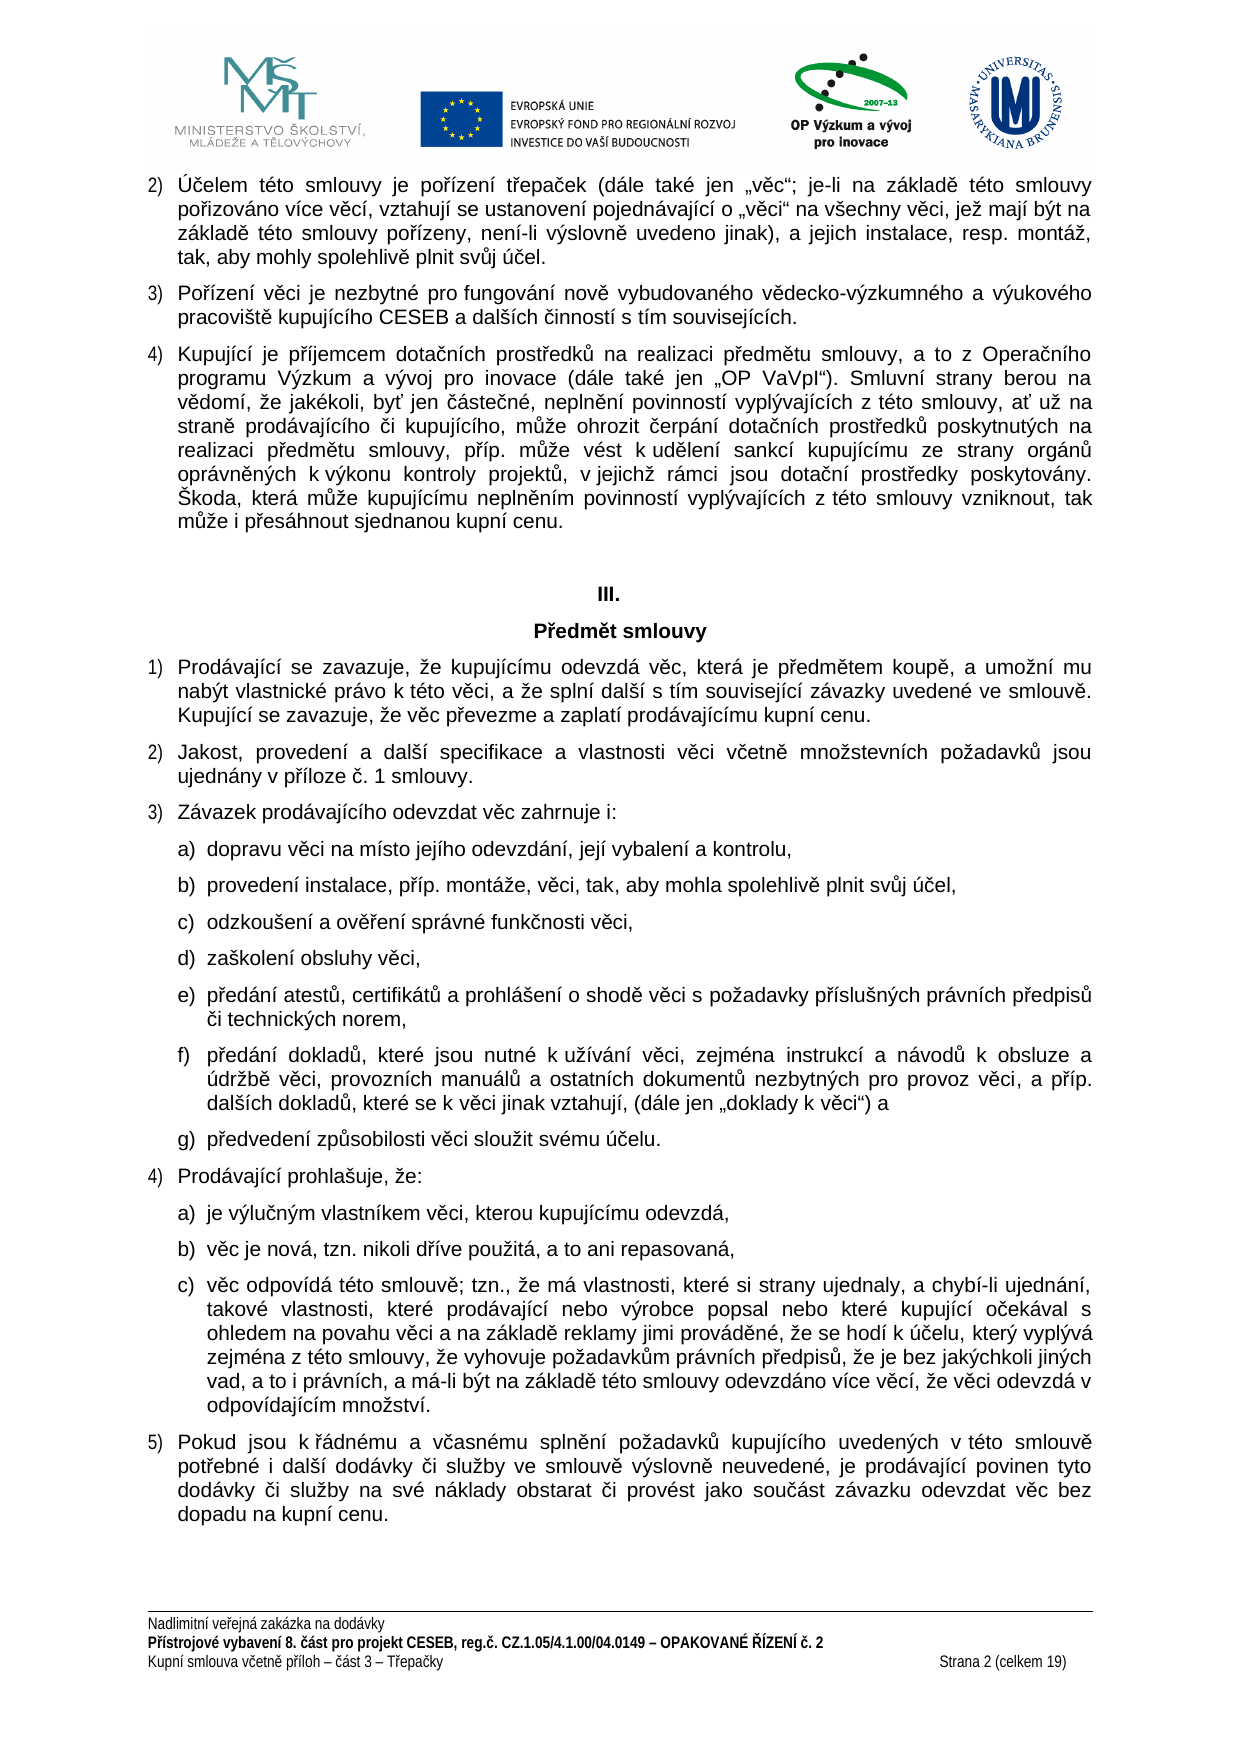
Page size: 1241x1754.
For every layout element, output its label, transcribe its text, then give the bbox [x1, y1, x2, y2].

list zaškolení obsluhy věci, [177, 946, 1093, 970]
list Pořízení věci je nezbytné pro fungování nově vybudovaného vědecko-výzkumného a výukového pracoviště kupujícího CESEB a dalších činností s tím souvisejících. [148, 281, 1093, 329]
list Závazek prodávajícího odevzdat věc zahrnuje i: [148, 800, 1093, 824]
text Předmět smlouvy [148, 619, 1093, 643]
list odzkoušení a ověření správné funkčnosti věci, [177, 909, 1093, 933]
list Jakost, provedení a další specifikace a vlastnosti věci včetně množstevních požadavků jsou ujednány v příloze č. 1 smlouvy. [148, 739, 1093, 788]
picture [147, 29, 1092, 173]
list Pokud jsou k řádnému a včasnému splnění požadavků kupujícího uvedených v této smlouvě potřebné i další dodávky či služby ve smlouvě výslovně neuvedené, je prodávající povinen tyto dodávky či služby na své náklady obstarat či provést jako součást závazku odevzdat věc bez dopadu na kupní cenu. [148, 1429, 1093, 1525]
list Účelem této smlouvy je pořízení třepaček (dále také jen „věc“; je-li na základě této smlouvy pořizováno více věcí, vztahují se ustanovení pojednávající o „věci“ na všechny věci, jež mají být na základě této smlouvy pořízeny, není-li výslovně uvedeno jinak), a jejich instalace, resp. montáž, tak, aby mohly spolehlivě plnit svůj účel. [148, 172, 1093, 268]
list Kupující je příjemcem dotačních prostředků na realizaci předmětu smlouvy, a to z Operačního programu Výzkum a vývoj pro inovace (dále také jen „OP VaVpI“). Smluvní strany berou na vědomí, že jakékoli, byť jen částečné, neplnění povinností vyplývajících z této smlouvy, ať už na straně prodávajícího či kupujícího, může ohrozit čerpání dotačních prostředků poskytnutých na realizaci předmětu smlouvy, příp. může vést k udělení sankcí kupujícímu ze strany orgánů oprávněných k výkonu kontroly projektů, v jejichž rámci jsou dotační prostředky poskytovány. Škoda, která může kupujícímu neplněním povinností vyplývajících z této smlouvy vzniknout, tak může i přesáhnout sjednanou kupní cenu. [148, 341, 1093, 533]
list provedení instalace, příp. montáže, věci, tak, aby mohla spolehlivě plnit svůj účel, [177, 873, 1093, 897]
list věc je nová, tzn. nikoli dříve použitá, a to ani repasovaná, [177, 1237, 1093, 1261]
list věc odpovídá této smlouvě; tzn., že má vlastnosti, které si strany ujednaly, a chybí-li ujednání, takové vlastnosti, které prodávající nebo výrobce popsal nebo které kupující očekával s ohledem na povahu věci a na základě reklamy jimi prováděné, že se hodí k účelu, který vyplývá zejména z této smlouvy, že vyhovuje požadavkům právních předpisů, že je bez jakýchkoli jiných vad, a to i právních, a má-li být na základě této smlouvy odevzdáno více věcí, že věci odevzdá v odpovídajícím množství. [177, 1273, 1093, 1417]
list je výlučným vlastníkem věci, kterou kupujícímu odevzdá, [177, 1200, 1093, 1224]
list předání dokladů, které jsou nutné k užívání věci, zejména instrukcí a návodů k obsluze a údržbě věci, provozních manuálů a ostatních dokumentů nezbytných pro provoz věci, a příp. dalších dokladů, které se k věci jinak vztahují, (dále jen „doklady k věci“) a [177, 1043, 1093, 1115]
list Prodávající se zavazuje, že kupujícímu odevzdá věc, která je předmětem koupě, a umožní mu nabýt vlastnické právo k této věci, a že splní další s tím související závazky uvedené ve smlouvě. Kupující se zavazuje, že věc převezme a zaplatí prodávajícímu kupní cenu. [148, 655, 1093, 727]
list předvedení způsobilosti věci sloužit svému účelu. [177, 1127, 1093, 1151]
list předání atestů, certifikátů a prohlášení o shodě věci s požadavky příslušných právních předpisů či technických norem, [177, 982, 1093, 1030]
list dopravu věci na místo jejího odevzdání, její vybalení a kontrolu, [177, 837, 1093, 861]
list Prodávající prohlašuje, že: [148, 1164, 1093, 1188]
